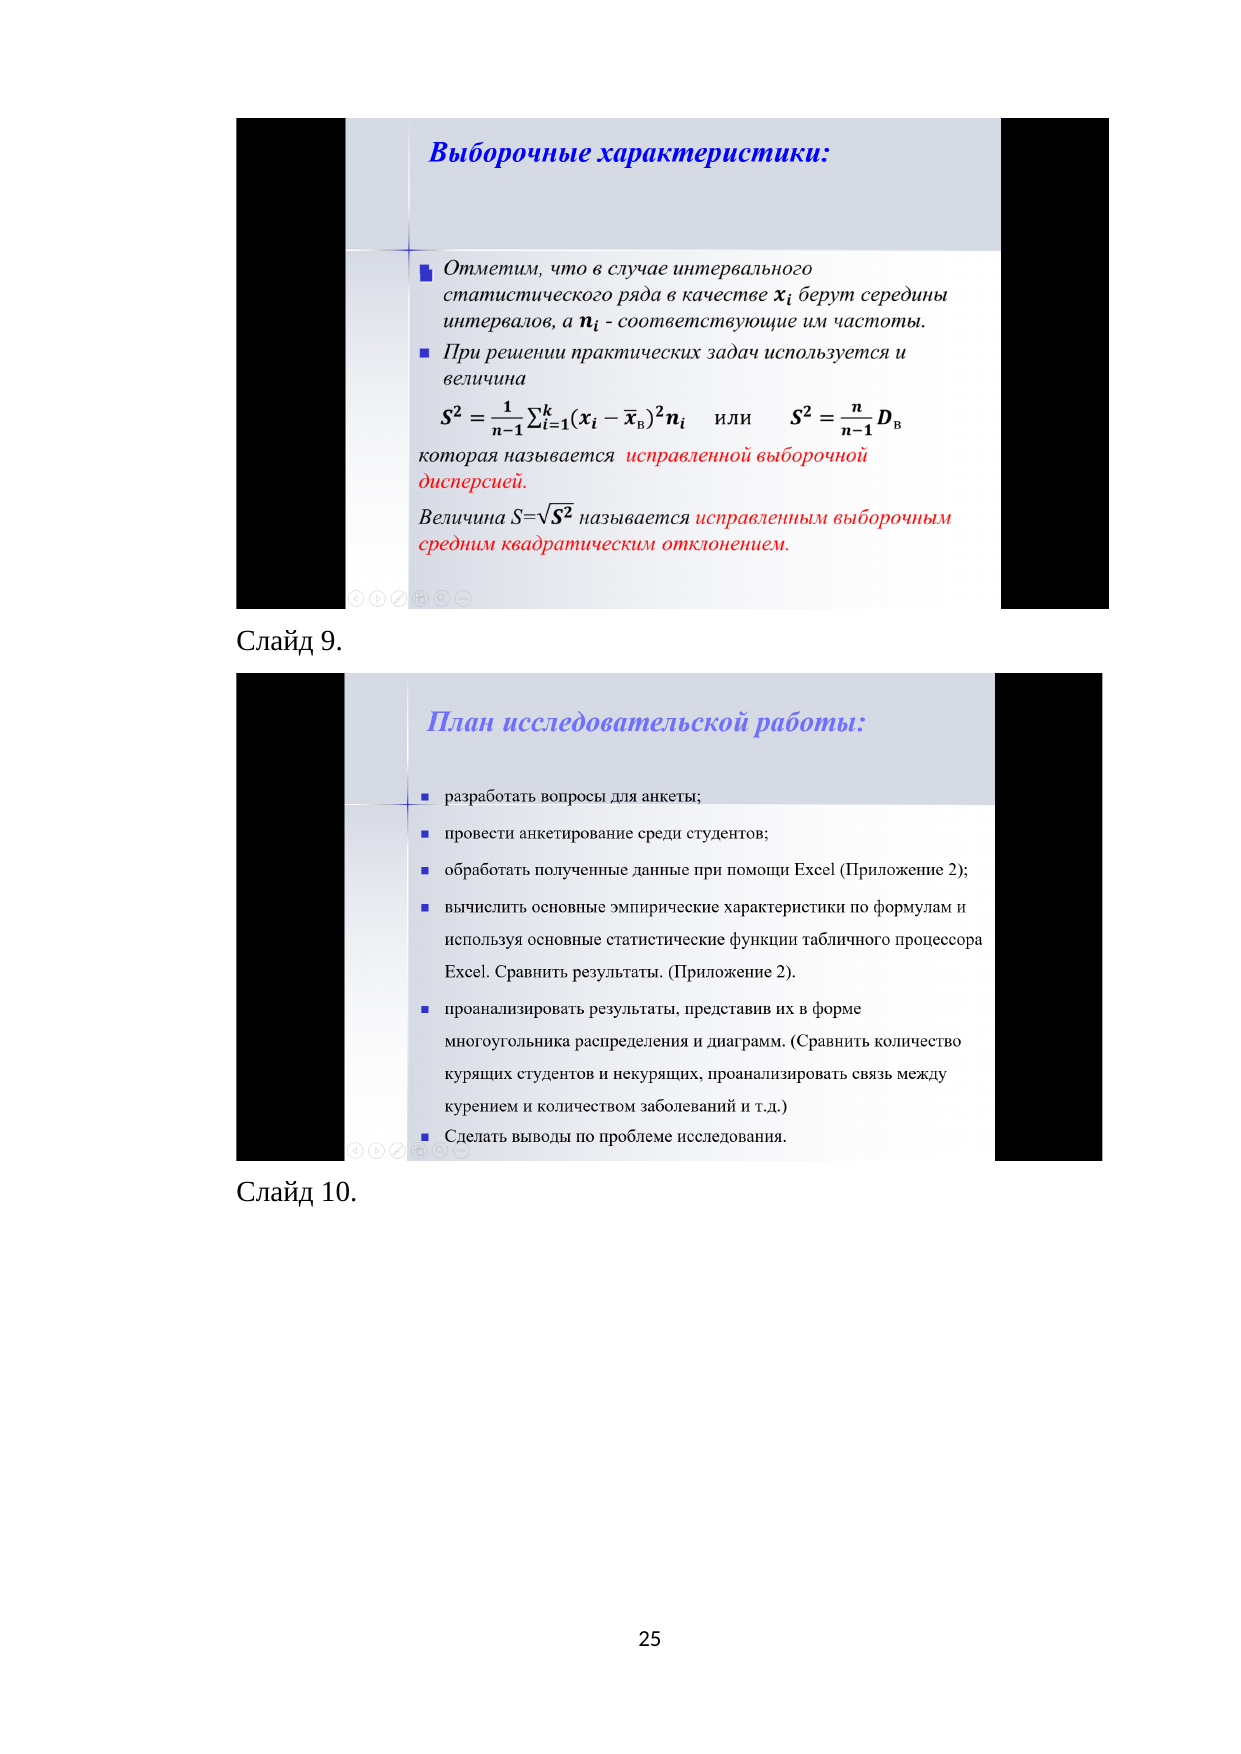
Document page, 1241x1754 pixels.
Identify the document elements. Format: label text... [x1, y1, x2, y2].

picture [236, 673, 1103, 1161]
picture [236, 118, 1109, 609]
list Слайд 9. [177, 623, 1122, 657]
list Слайд 10. [177, 1174, 1122, 1208]
